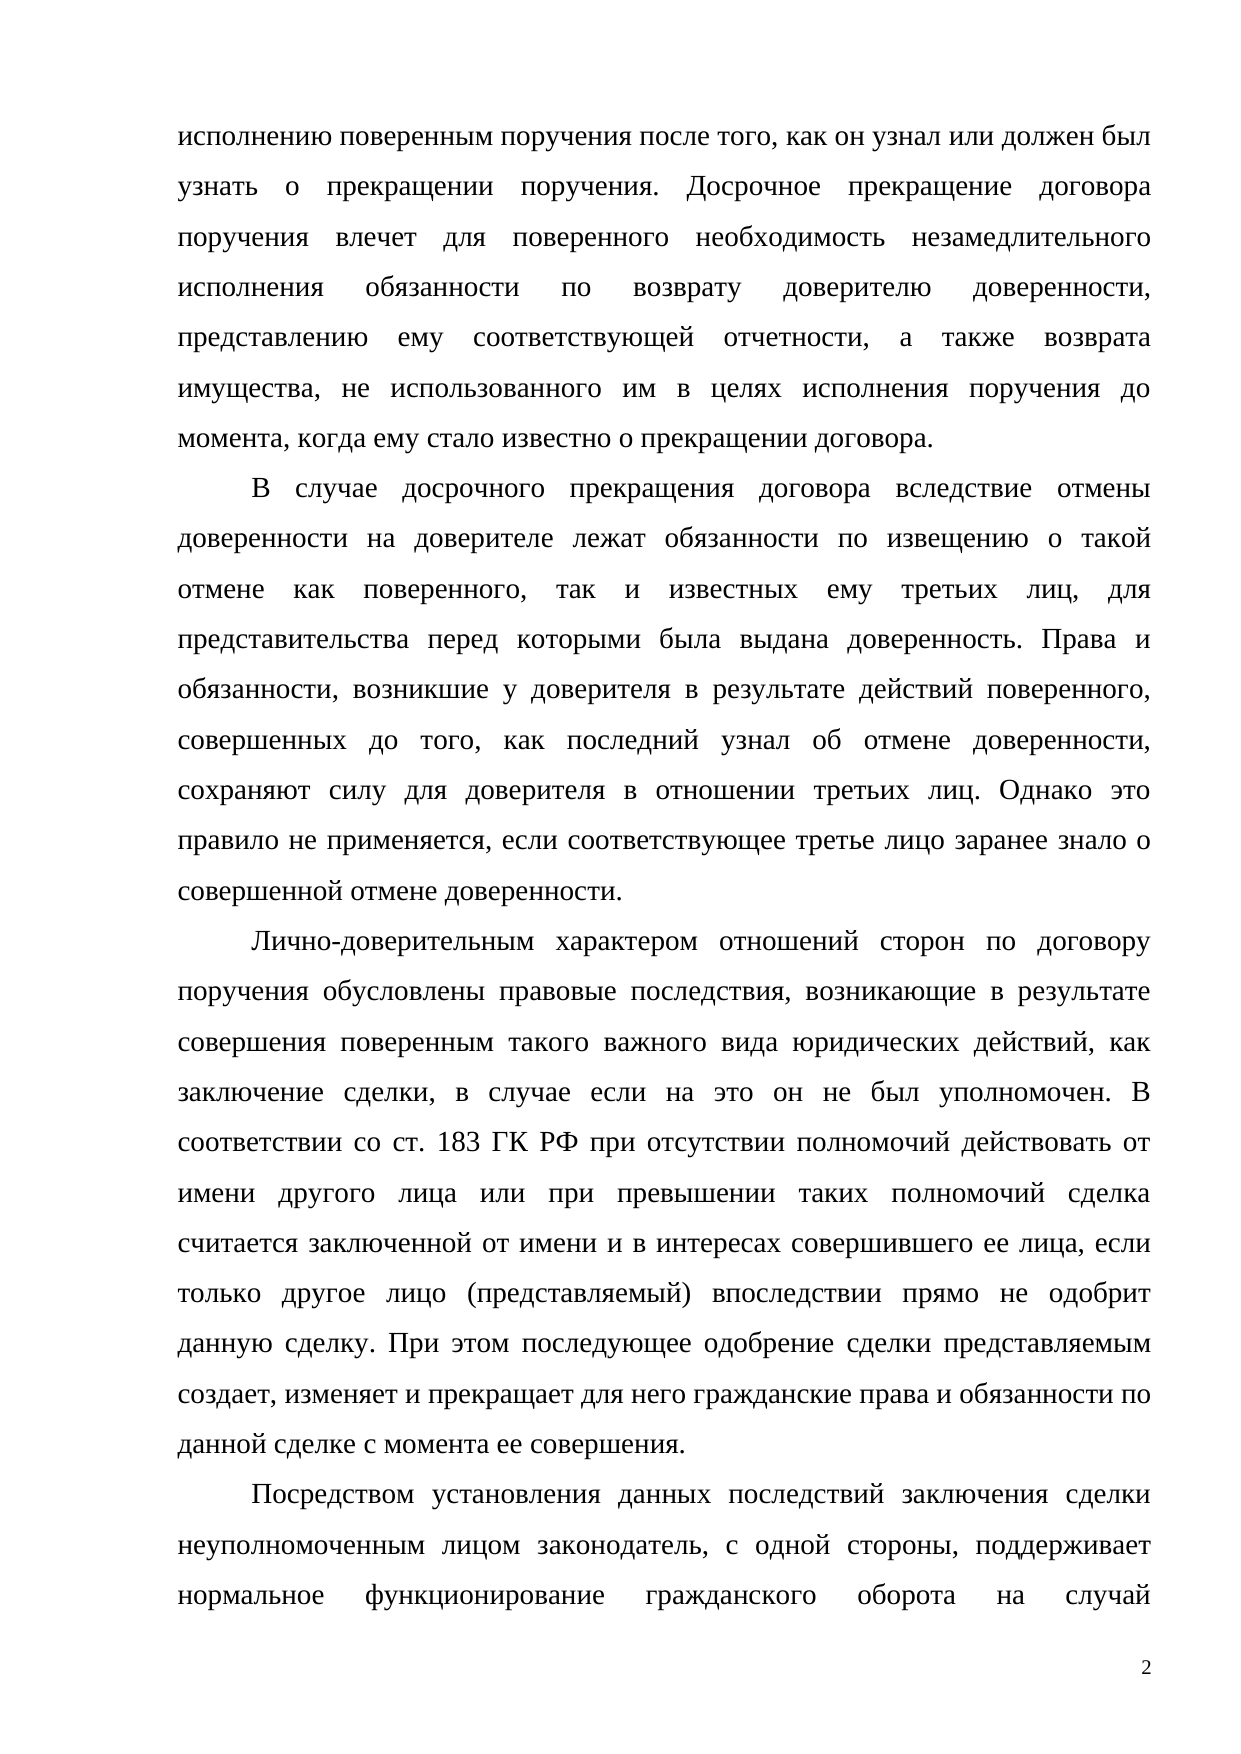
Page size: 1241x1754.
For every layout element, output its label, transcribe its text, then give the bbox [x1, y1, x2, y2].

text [177, 118, 1152, 453]
text В случае досрочного прекращения договора вследствие отмены доверенности на доверителе лежат обязанности по извещению о такой отмене как поверенного, так и известных ему третьих лиц, для представительства перед которыми была выдана доверенность. Права и обязанности, возникшие у доверителя в результате действий поверенного, совершенных до того, как последний узнал об отмене доверенности, сохраняют силу для доверителя в отношении третьих лиц. Однако это правило не применяется, если соответствующее третье лицо заранее знало о совершенной отмене доверенности. [177, 470, 1152, 906]
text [177, 1477, 1152, 1611]
text Лично-доверительным характером отношений сторон по договору поручения обусловлены правовые последствия, возникающие в результате совершения поверенным такого важного вида юридических действий, как заключение сделки, в случае если на это он не был уполномочен. В соответствии со ст. 183 ГК РФ при отсутствии полномочий действовать от имени другого лица или при превышении таких полномочий сделка считается заключенной от имени и в интересах совершившего ее лица, если только другое лицо (представляемый) впоследствии прямо не одобрит данную сделку. При этом последующее одобрение сделки представляемым создает, изменяет и прекращает для него гражданские права и обязанности по данной сделке с момента ее совершения. [177, 923, 1152, 1460]
